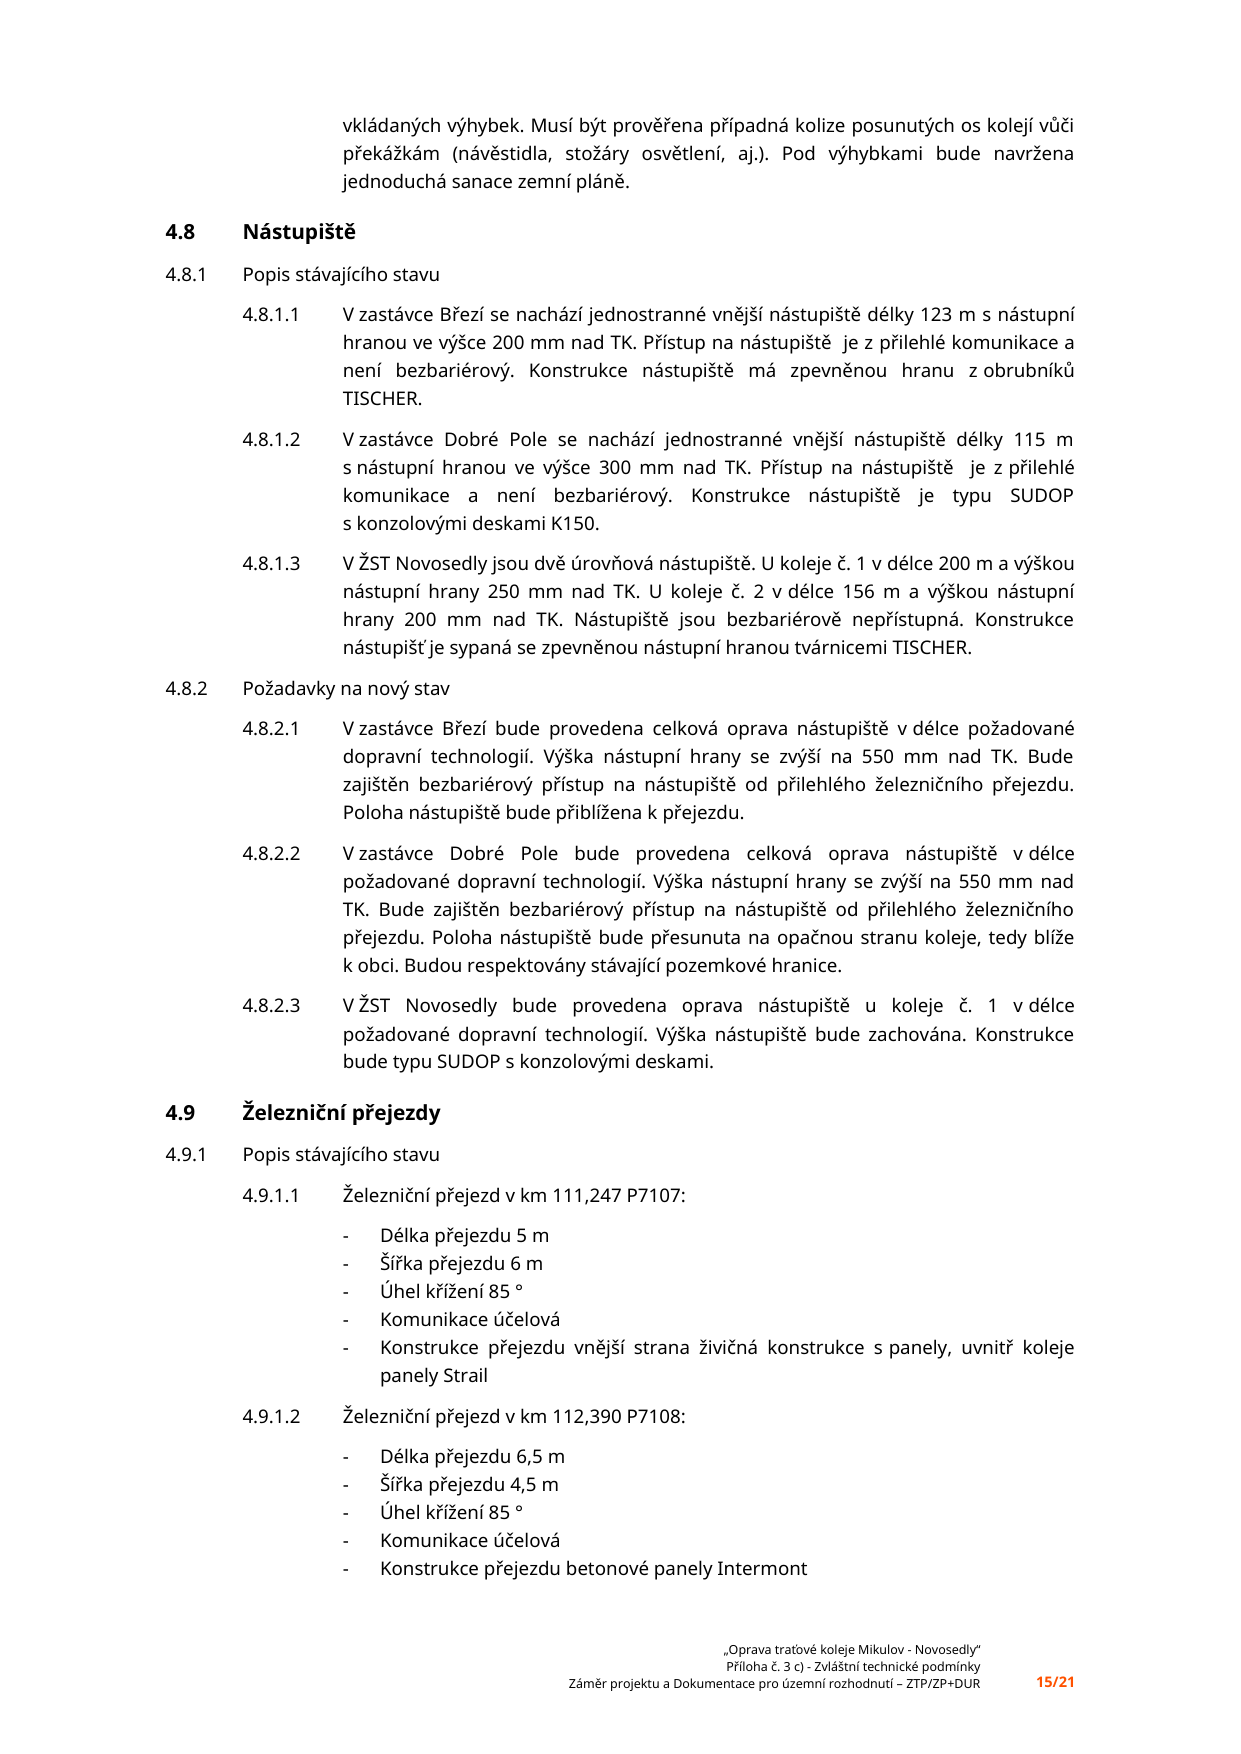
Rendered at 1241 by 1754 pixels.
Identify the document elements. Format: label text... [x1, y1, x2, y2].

text Železniční přejezdy [165, 1098, 1075, 1126]
list Délka přejezdu 5 m [343, 1222, 1075, 1248]
text V zastávce Dobré Pole bude provedena celková oprava nástupiště v délce požadované dopravní technologií. Výška nástupní hrany se zvýší na 550 mm nad TK. Bude zajištěn bezbariérový přístup na nástupiště od přilehlého železničního přejezdu. Poloha nástupiště bude přesunuta na opačnou stranu koleje, tedy blíže k obci. Budou respektovány stávající pozemkové hranice. [242, 840, 1075, 978]
text V zastávce Dobré Pole se nachází jednostranné vnější nástupiště délky 115 m s nástupní hranou ve výšce 300 mm nad TK. Přístup na nástupiště je z přilehlé komunikace a není bezbariérový. Konstrukce nástupiště je typu SUDOP s konzolovými deskami K150. [242, 426, 1075, 536]
text V zastávce Březí bude provedena celková oprava nástupiště v délce požadované dopravní technologií. Výška nástupní hrany se zvýší na 550 mm nad TK. Bude zajištěn bezbariérový přístup na nástupiště od přilehlého železničního přejezdu. Poloha nástupiště bude přiblížena k přejezdu. [242, 716, 1075, 825]
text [242, 112, 1075, 194]
list Šířka přejezdu 4,5 m [343, 1472, 1075, 1497]
list Komunikace účelová [343, 1307, 1075, 1332]
list Úhel křížení 85 ° [343, 1500, 1075, 1525]
text Požadavky na nový stav [165, 675, 1075, 701]
list Úhel křížení 85 ° [343, 1278, 1075, 1304]
text Železniční přejezd v km 111,247 P7107: [242, 1182, 1075, 1207]
list Konstrukce přejezdu vnější strana živičná konstrukce s panely, uvnitř koleje panely Strail [343, 1334, 1075, 1388]
text V zastávce Březí se nachází jednostranné vnější nástupiště délky 123 m s nástupní hranou ve výšce 200 mm nad TK. Přístup na nástupiště je z přilehlé komunikace a není bezbariérový. Konstrukce nástupiště má zpevněnou hranu z obrubníků TISCHER. [242, 301, 1075, 411]
list Délka přejezdu 6,5 m [343, 1444, 1075, 1469]
text Nástupiště [165, 217, 1075, 246]
text Popis stávajícího stavu [165, 261, 1075, 286]
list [343, 1556, 1075, 1581]
text Železniční přejezd v km 112,390 P7108: [242, 1403, 1075, 1429]
text V ŽST Novosedly bude provedena oprava nástupiště u koleje č. 1 v délce požadované dopravní technologií. Výška nástupiště bude zachována. Konstrukce bude typu SUDOP s konzolovými deskami. [242, 993, 1075, 1074]
text Popis stávajícího stavu [165, 1141, 1075, 1167]
list Šířka přejezdu 6 m [343, 1251, 1075, 1276]
text V ŽST Novosedly jsou dvě úrovňová nástupiště. U koleje č. 1 v délce 200 m a výškou nástupní hrany 250 mm nad TK. U koleje č. 2 v délce 156 m a výškou nástupní hrany 200 mm nad TK. Nástupiště jsou bezbariérově nepřístupná. Konstrukce nástupišť je sypaná se zpevněnou nástupní hranou tvárnicemi TISCHER. [242, 551, 1075, 660]
list Komunikace účelová [343, 1528, 1075, 1553]
